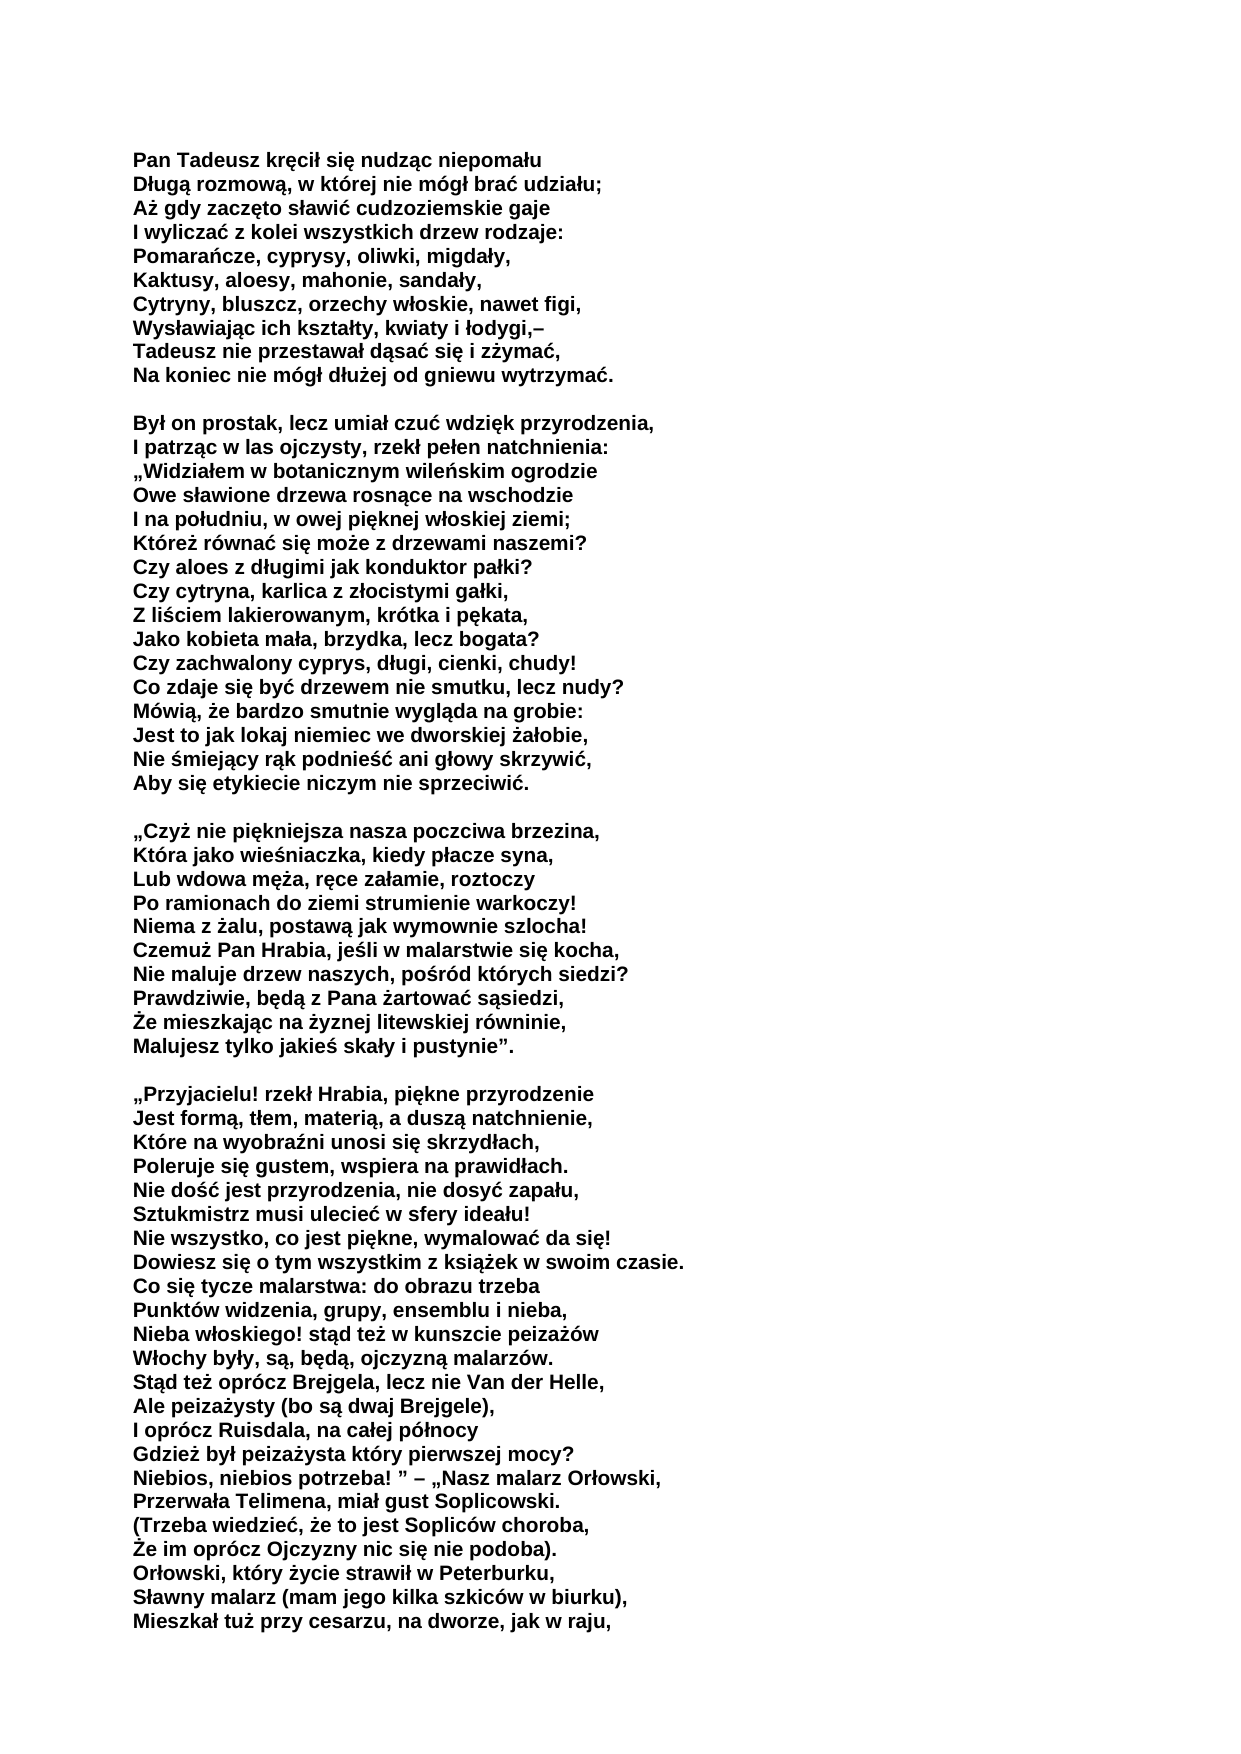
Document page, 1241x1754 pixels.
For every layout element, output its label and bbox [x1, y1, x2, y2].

text [133, 148, 1108, 1633]
